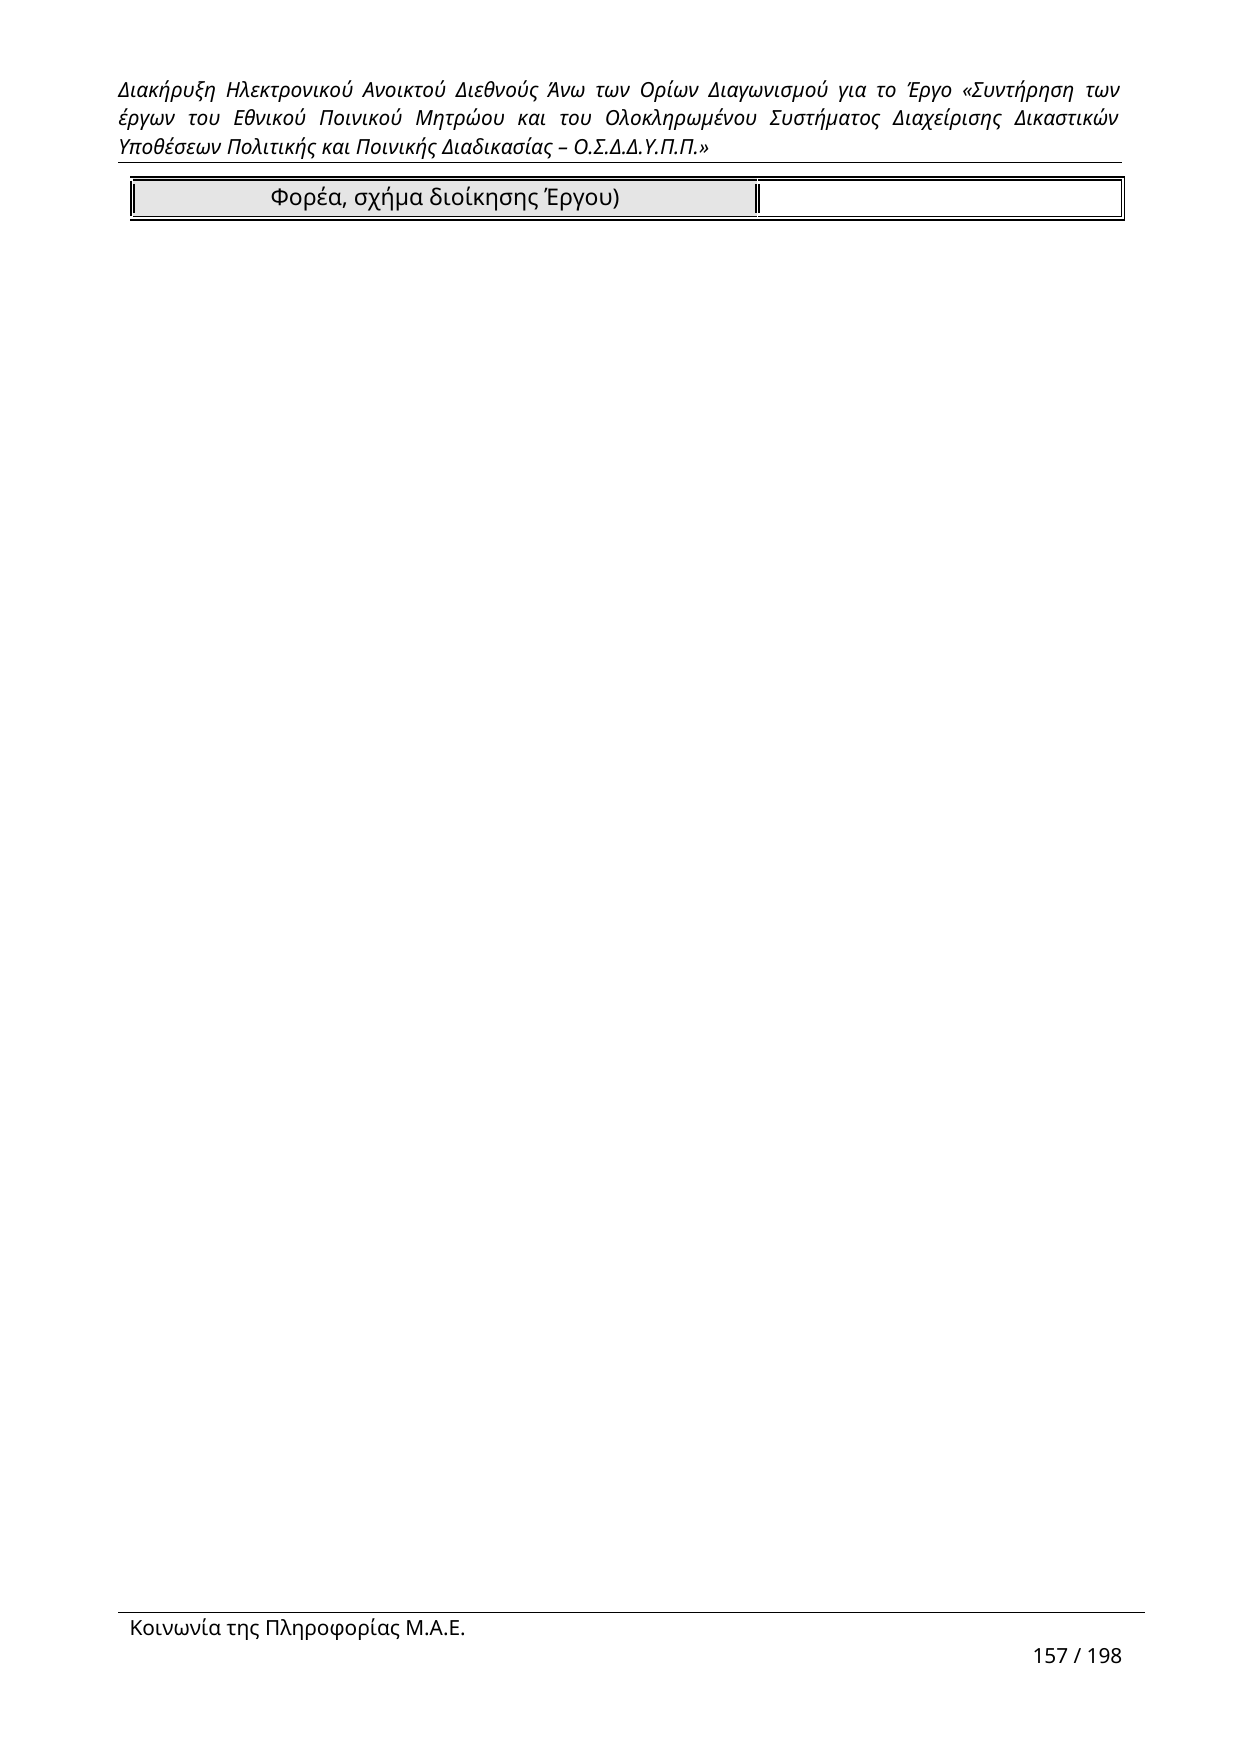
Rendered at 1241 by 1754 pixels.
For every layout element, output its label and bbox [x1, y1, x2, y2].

table_cell [757, 178, 1123, 216]
table_cell [133, 181, 757, 216]
